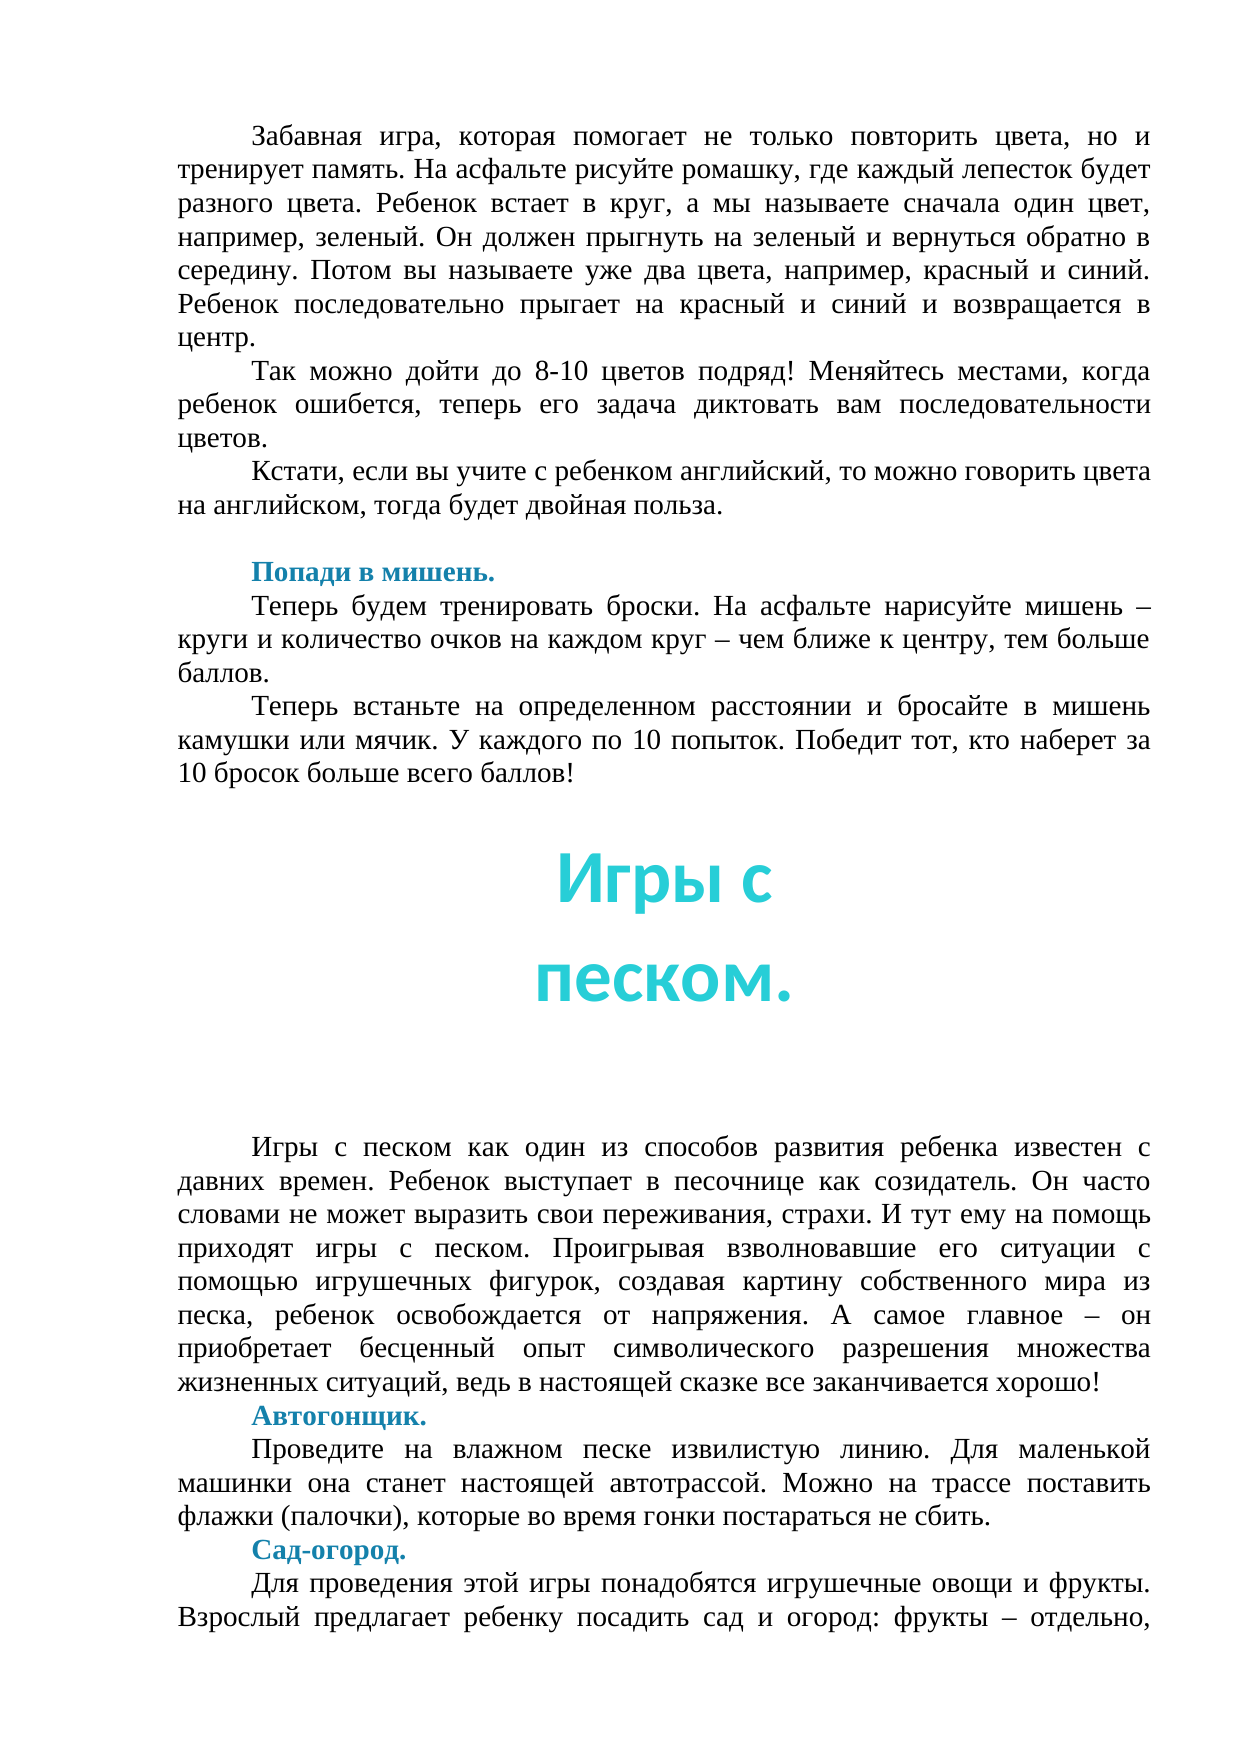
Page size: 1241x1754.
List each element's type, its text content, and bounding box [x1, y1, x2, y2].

text Теперь будем тренировать броски. На асфальте нарисуйте мишень – круги и количество очков на каждом круг – чем ближе к центру, тем больше баллов. [177, 588, 1152, 688]
text Кстати, если вы учите с ребенком английский, то можно говорить цвета на английском, тогда будет двойная польза. [177, 453, 1152, 521]
text Попади в мишень. [177, 554, 1152, 588]
text Теперь встаньте на определенном расстоянии и бросайте в мишень камушки или мячик. У каждого по 10 попыток. Победит тот, кто наберет за 10 бросок больше всего баллов! [177, 688, 1152, 789]
text Проведите на влажном песке извилистую линию. Для маленькой машинки она станет настоящей автотрассой. Можно на трассе поставить флажки (палочки), которые во время гонки постараться не сбить. [177, 1431, 1152, 1532]
text Автогонщик. [177, 1398, 1152, 1431]
text Забавная игра, которая помогает не только повторить цвета, но и тренирует память. На асфальте рисуйте ромашку, где каждый лепесток будет разного цвета. Ребенок встает в круг, а мы называете сначала один цвет, например, зеленый. Он должен прыгнуть на зеленый и вернуться обратно в середину. Потом вы называете уже два цвета, например, красный и синий. Ребенок последовательно прыгает на красный и синий и возвращается в центр. [177, 118, 1152, 353]
text Так можно дойти до 8-10 цветов подряд! Меняйтесь местами, когда ребенок ошибется, теперь его задача диктовать вам последовательности цветов. [177, 353, 1152, 453]
text Игры с песком как один из способов развития ребенка известен с давних времен. Ребенок выступает в песочнице как созидатель. Он часто словами не может выразить свои переживания, страхи. И тут ему на помощь приходят игры с песком. Проигрывая взволновавшие его ситуации с помощью игрушечных фигурок, создавая картину собственного мира из песка, ребенок освобождается от напряжения. А самое главное – он приобретает бесценный опыт символического разрешения множества жизненных ситуаций, ведь в настоящей сказке все заканчивается хорошо! [177, 1129, 1152, 1398]
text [177, 1565, 1152, 1632]
text Сад-огород. [177, 1532, 1152, 1565]
